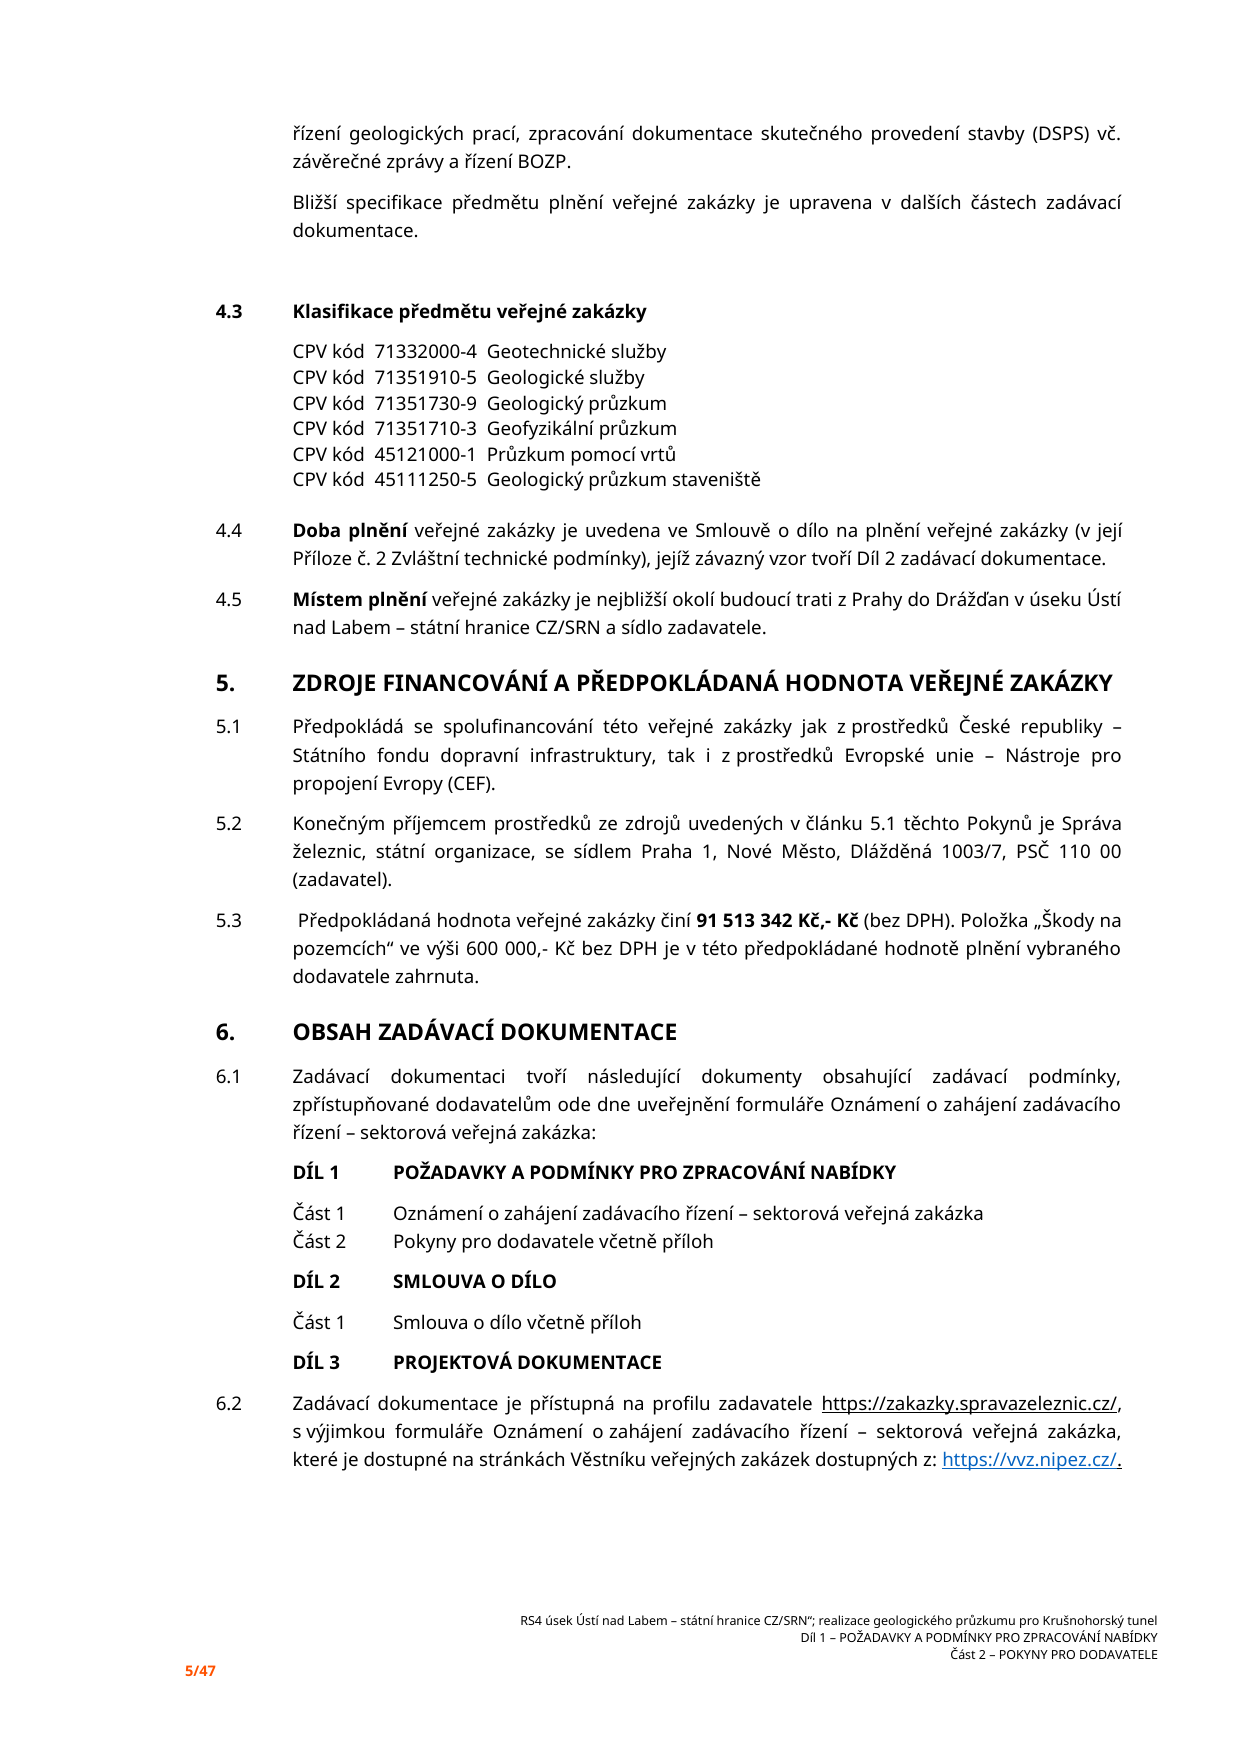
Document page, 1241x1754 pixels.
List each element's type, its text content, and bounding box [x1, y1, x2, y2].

text DÍL 3 PROJEKTOVÁ DOKUMENTACE [292, 1349, 1122, 1375]
text Místem plnění veřejné zakázky je nejbližší okolí budoucí trati z Prahy do Drážďan v úseku Ústí nad Labem – státní hranice CZ/SRN a sídlo zadavatele. [216, 586, 1122, 639]
text Zadávací dokumentace je přístupná na profilu zadavatele https://zakazky.spravazeleznic.cz/, s výjimkou formuláře Oznámení o zahájení zadávacího řízení – sektorová veřejná zakázka, které je dostupné na stránkách Věstníku veřejných zakázek dostupných z: https://vvz.nipez.cz/. [216, 1390, 1122, 1472]
list CPV kód 71351730-9 Geologický průzkum [292, 390, 1122, 415]
text Konečným příjemcem prostředků ze zdrojů uvedených v článku 5.1 těchto Pokynů je Správa železnic, státní organizace, se sídlem Praha 1, Nové Město, Dlážděná 1003/7, PSČ 110 00 (zadavatel). [216, 810, 1122, 892]
list CPV kód 45111250-5 Geologický průzkum staveniště [292, 466, 1122, 492]
list CPV kód 45121000-1 Průzkum pomocí vrtů [292, 441, 1122, 466]
list CPV kód 71351710-3 Geofyzikální průzkum [292, 415, 1122, 441]
text Předpokládá se spolufinancování této veřejné zakázky jak z prostředků České republiky – Státního fondu dopravní infrastruktury, tak i z prostředků Evropské unie – Nástroje pro propojení Evropy (CEF). [216, 714, 1122, 795]
text ZDROJE FINANCOVÁNÍ a PŘEDPOKLÁDANÁ HODNOTA VEŘEJNÉ ZAKÁZKY [216, 667, 1122, 698]
text DÍL 2 SMLOUVA O DÍLO [292, 1268, 1122, 1294]
text Část 2 Pokyny pro dodavatele včetně příloh [292, 1228, 1122, 1253]
text Doba plnění veřejné zakázky je uvedena ve Smlouvě o dílo na plnění veřejné zakázky (v její Příloze č. 2 Zvláštní technické podmínky), jejíž závazný vzor tvoří Díl 2 zadávací dokumentace. [216, 517, 1122, 571]
list CPV kód 71351910-5 Geologické služby [292, 364, 1122, 390]
text OBSAH ZADÁVACÍ DOKUMENTACE [216, 1016, 1122, 1047]
text Předpokládaná hodnota veřejné zakázky činí 91 513 342 Kč,- Kč (bez DPH). Položka „Škody na pozemcích“ ve výši 600 000,- Kč bez DPH je v této předpokládané hodnotě plnění vybraného dodavatele zahrnuta. [216, 907, 1122, 988]
text DÍL 1 POŽADAVKY A PODMÍNKY PRO ZPRACOVÁNÍ NABÍDKY [292, 1159, 1122, 1185]
list Bližší specifikace předmětu plnění veřejné zakázky je upravena v dalších částech zadávací dokumentace. [292, 189, 1122, 243]
list CPV kód 71332000-4 Geotechnické služby [292, 339, 1122, 364]
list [292, 121, 1122, 174]
text Klasifikace předmětu veřejné zakázky [216, 298, 1122, 324]
text Část 1 Oznámení o zahájení zadávacího řízení – sektorová veřejná zakázka [292, 1200, 1122, 1226]
text Část 1 Smlouva o dílo včetně příloh [292, 1309, 1122, 1334]
text Zadávací dokumentaci tvoří následující dokumenty obsahující zadávací podmínky, zpřístupňované dodavatelům ode dne uveřejnění formuláře Oznámení o zahájení zadávacího řízení – sektorová veřejná zakázka: [216, 1063, 1122, 1144]
